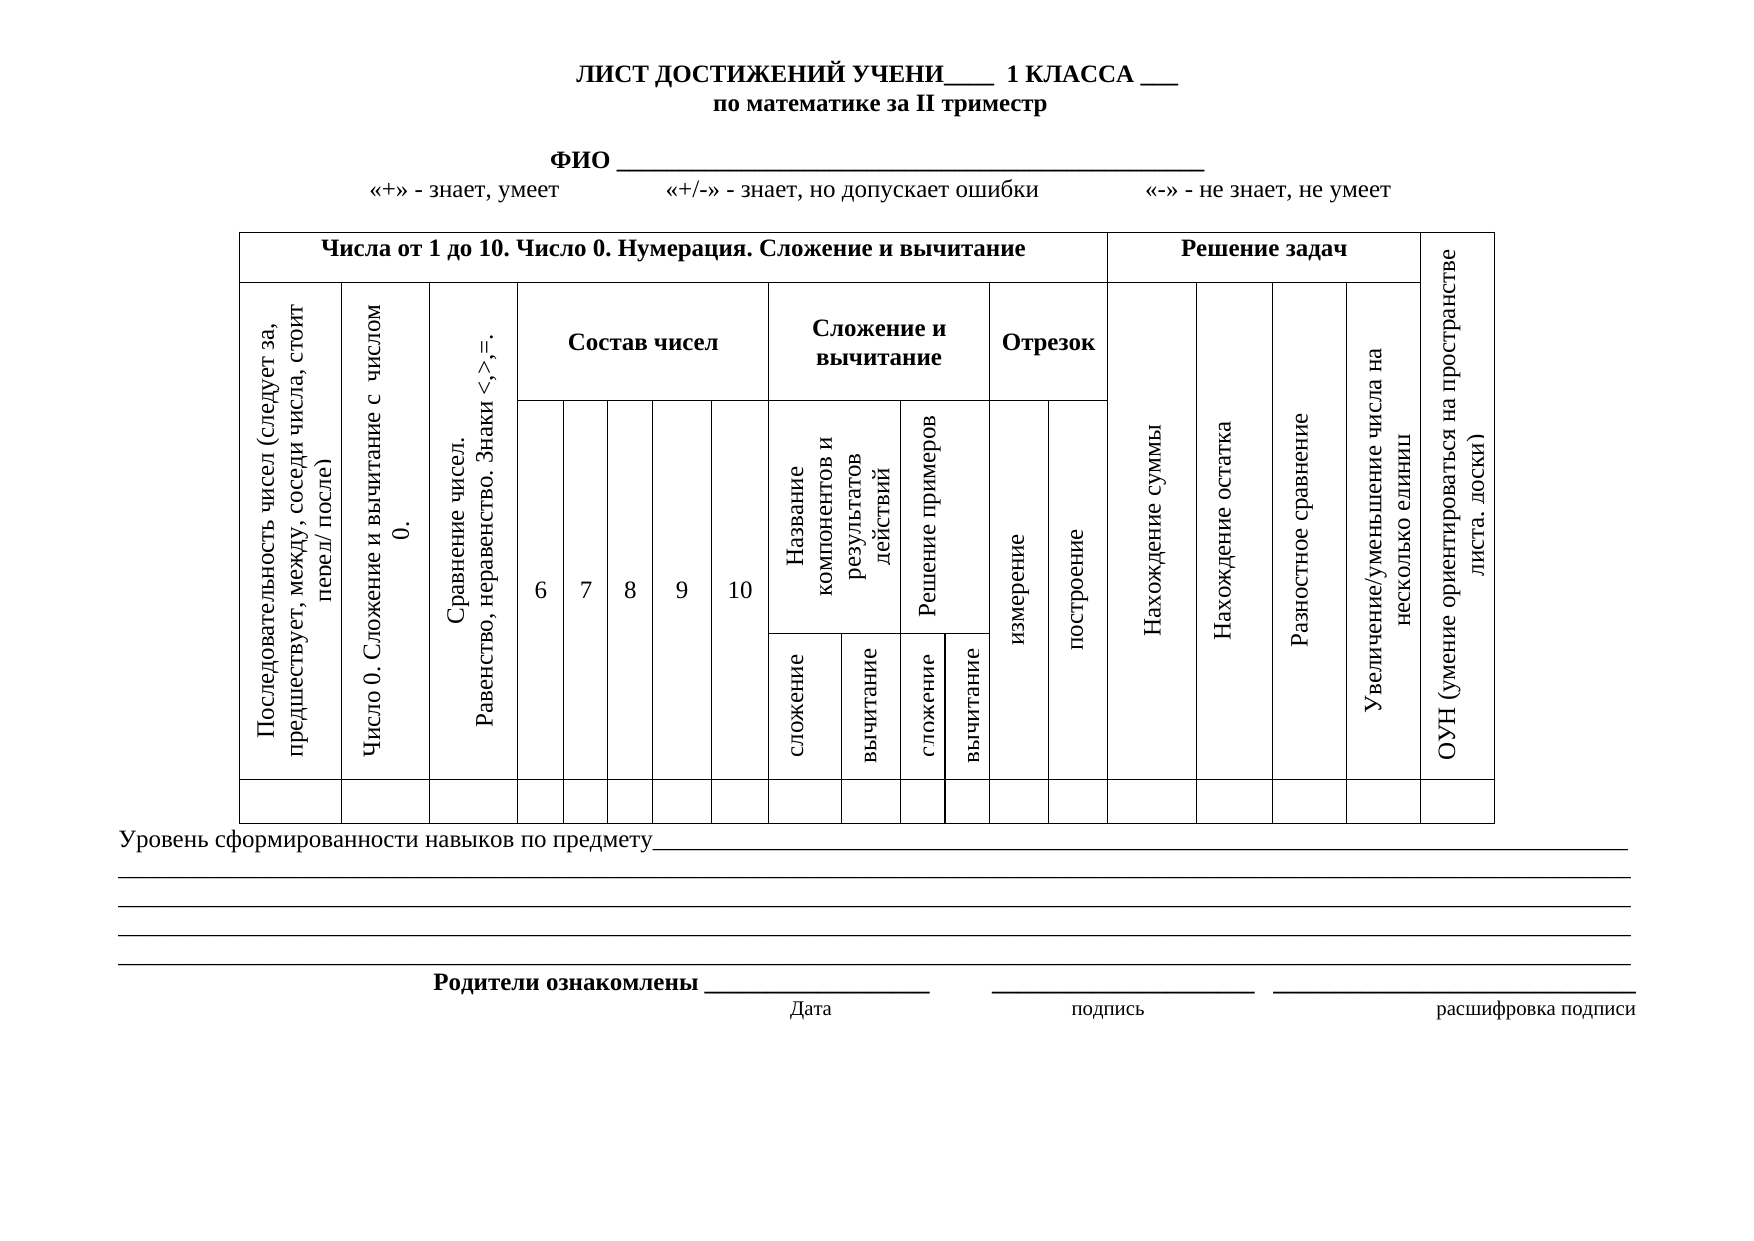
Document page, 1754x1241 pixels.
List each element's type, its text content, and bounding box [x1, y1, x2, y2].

table_cell построение [1049, 401, 1107, 778]
table_cell Состав чисел [518, 283, 768, 400]
table_cell [769, 780, 841, 823]
table_cell Разностное сравнение [1273, 283, 1346, 778]
table_cell Сложение и вычитание [769, 283, 989, 400]
table_cell [1347, 780, 1420, 823]
text ЛИСТ ДОСТИЖЕНИЙ УЧЕНИ____ 1 КЛАССА ___ [118, 59, 1636, 88]
table_cell [653, 780, 711, 823]
table_cell [1108, 780, 1196, 823]
text Родители ознакомлены __________________ _____________________ _____________________________ [118, 967, 1636, 996]
table_cell [564, 780, 607, 823]
table_cell [1197, 780, 1272, 823]
table_cell [1049, 780, 1107, 823]
text ФИО _______________________________________________ [118, 145, 1636, 174]
table_cell Сравнение чисел. Равенство, неравенство. Знаки <,>,=. [430, 283, 517, 778]
table_cell [518, 780, 563, 823]
table_cell [342, 780, 429, 823]
text Уровень сформированности навыков по предмету______________________________________________________________________________ _________________________________________________________________________________________________________________________ [118, 824, 1636, 881]
table_cell 6 [518, 401, 563, 778]
table_cell 7 [564, 401, 607, 778]
table_cell сложение [769, 634, 841, 778]
table_cell Нахождение суммы [1108, 283, 1196, 778]
table_cell измерение [990, 401, 1048, 778]
table_cell 8 [608, 401, 652, 778]
table_cell [901, 780, 944, 823]
text «+» - знает, умеет «+/-» - знает, но допускает ошибки «-» - не знает, не умеет [118, 174, 1636, 203]
table_cell [1421, 780, 1494, 823]
text по математике за II триместр [118, 88, 1636, 117]
table_cell сложение [901, 634, 944, 778]
table_cell вычитание [842, 634, 900, 778]
table_cell Увеличение/уменьшение числа на несколько единиц [1347, 283, 1420, 778]
table_cell [1273, 780, 1346, 823]
table_cell [430, 780, 517, 823]
table_cell 10 [712, 401, 768, 778]
table_cell Решение примеров [901, 401, 989, 633]
table_cell [842, 780, 900, 823]
table_header Решение задач [1108, 233, 1420, 282]
table_cell [240, 780, 341, 823]
table_cell 9 [653, 401, 711, 778]
table_cell вычитание [946, 634, 989, 778]
table_cell [946, 780, 989, 823]
table_cell [990, 780, 1048, 823]
text Дата подпись расшифровка подписи [118, 996, 1636, 1020]
table_cell [712, 780, 768, 823]
table_cell Название компонентов и результатов действий [769, 401, 900, 633]
table_header ОУН (умение ориентироваться на пространстве листа, доски) [1421, 233, 1494, 778]
table_cell Нахождение остатка [1197, 283, 1272, 778]
text ___________________________________________________________________________________________________________________________________________________________________________________________________________________________________________________________________________________________________________________________________________________________________________ [118, 881, 1636, 967]
table_header Числа от 1 до 10. Число 0. Нумерация. Сложение и вычитание [240, 233, 1107, 282]
table_cell Последовательность чисел (следует за, предшествует, между, соседи числа, стоит перед/ после) [240, 283, 341, 778]
table_cell [608, 780, 652, 823]
table_cell Отрезок [990, 283, 1107, 400]
table_cell Число 0. Сложение и вычитание с числом 0. [342, 283, 429, 778]
